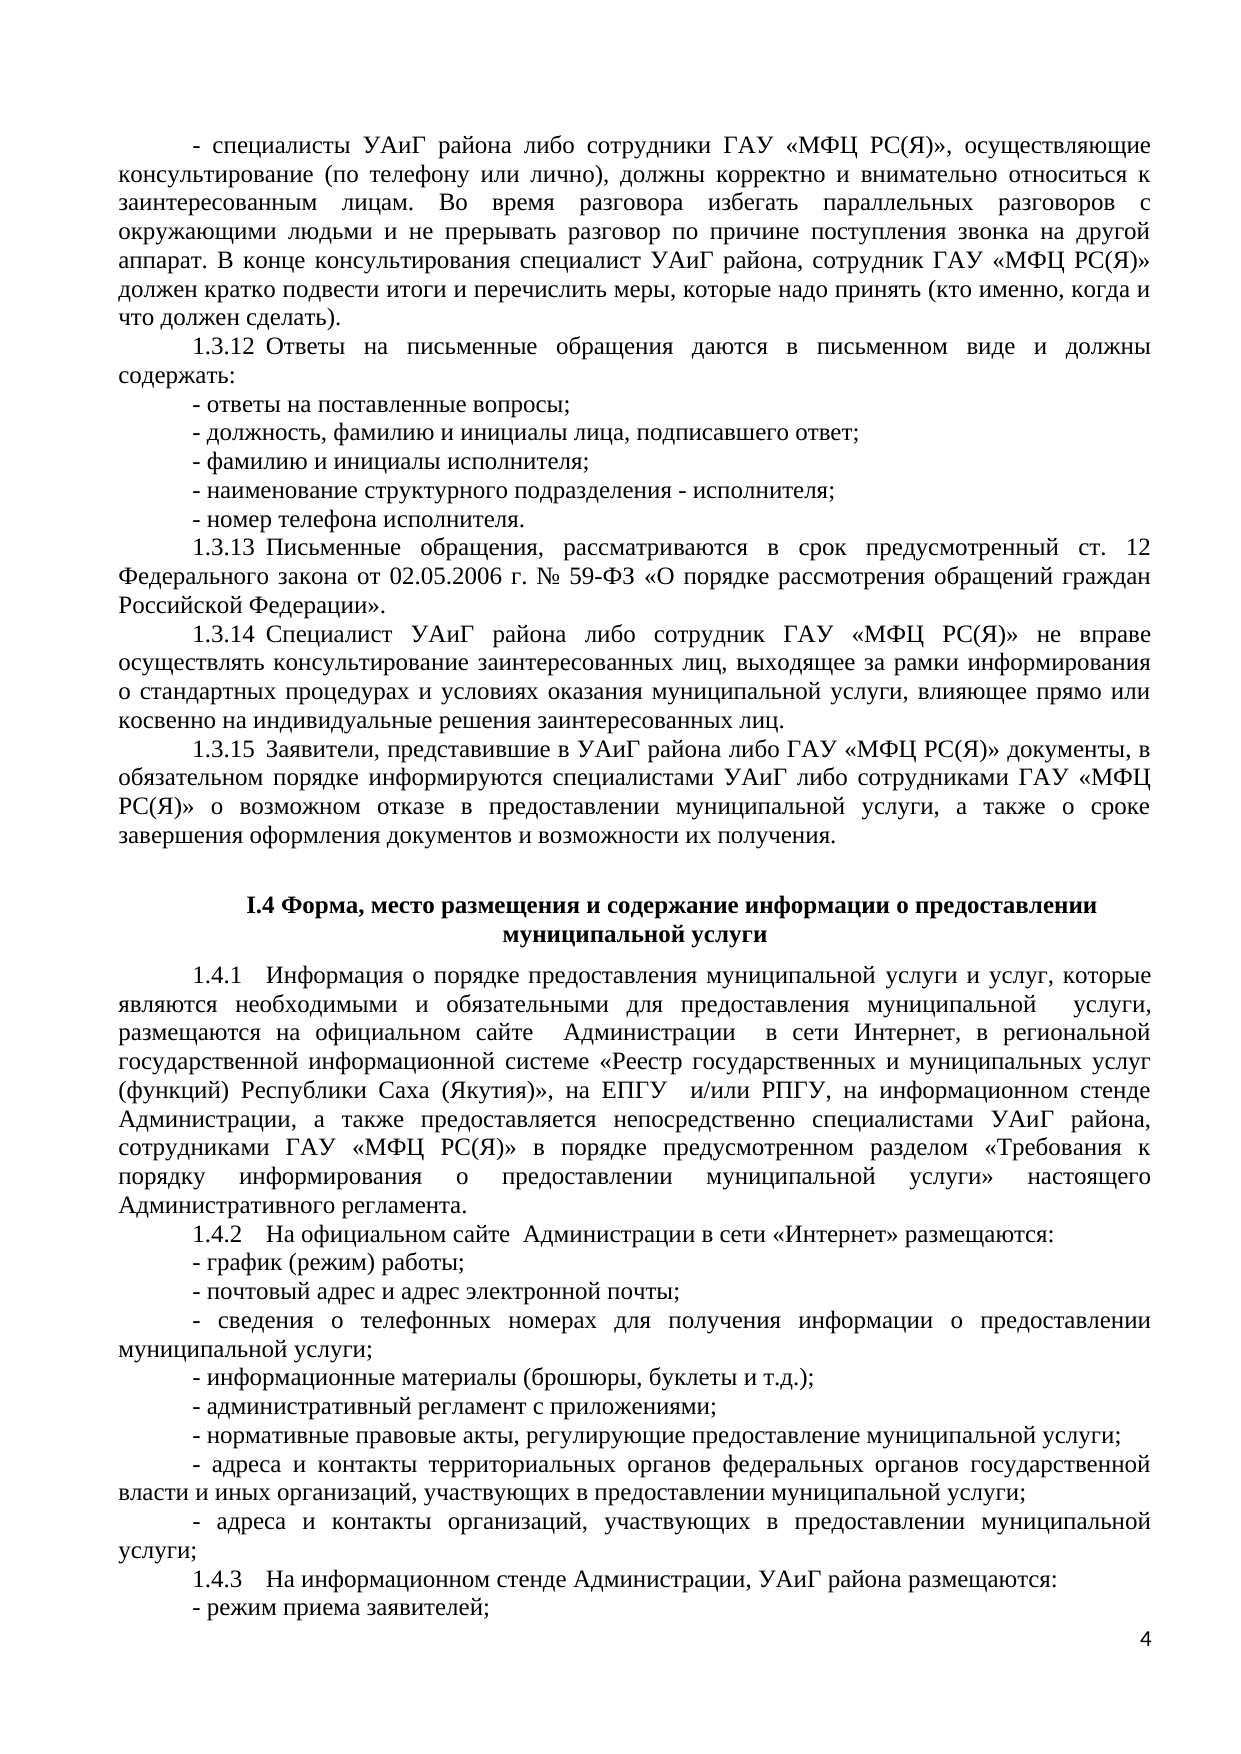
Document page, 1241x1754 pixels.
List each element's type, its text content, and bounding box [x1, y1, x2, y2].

text - нормативные правовые акты, регулирующие предоставление муниципальной услуги; [118, 1420, 1152, 1449]
text - адреса и контакты территориальных органов федеральных органов государственной власти и иных организаций, участвующих в предоставлении муниципальной услуги; [118, 1449, 1152, 1506]
list Письменные обращения, рассматриваются в срок предусмотренный ст. 12 Федерального закона от 02.05.2006 г. № 59-ФЗ «О порядке рассмотрения обращений граждан Российской Федерации». [118, 532, 1152, 619]
text - почтовый адрес и адрес электронной почты; [118, 1276, 1152, 1305]
text - сведения о телефонных номерах для получения информации о предоставлении муниципальной услуги; [118, 1305, 1152, 1362]
list На официальном сайте Администрации в сети «Интернет» размещаются: [118, 1219, 1152, 1247]
text - информационные материалы (брошюры, буклеты и т.д.); [118, 1362, 1152, 1391]
list Специалист УАиГ района либо сотрудник ГАУ «МФЦ РС(Я)» не вправе осуществлять консультирование заинтересованных лиц, выходящее за рамки информирования о стандартных процедурах и условиях оказания муниципальной услуги, влияющее прямо или косвенно на индивидуальные решения заинтересованных лиц. [118, 619, 1152, 734]
text - фамилию и инициалы исполнителя; [118, 446, 1152, 475]
text - ответы на поставленные вопросы; [118, 389, 1152, 417]
list Информация о порядке предоставления муниципальной услуги и услуг, которые являются необходимыми и обязательными для предоставления муниципальной услуги, размещаются на официальном сайте Администрации в сети Интернет, в региональной государственной информационной системе «Реестр государственных и муниципальных услуг (функций) Республики Саха (Якутия)», на ЕПГУ и/или РПГУ, на информационном стенде Администрации, а также предоставляется непосредственно специалистами УАиГ района, сотрудниками ГАУ «МФЦ РС(Я)» в порядке предусмотренном разделом «Требования к порядку информирования о предоставлении муниципальной услуги» настоящего Административного регламента. [118, 960, 1152, 1219]
text - административный регламент с приложениями; [118, 1391, 1152, 1420]
list На информационном стенде Администрации, УАиГ района размещаются: [118, 1564, 1152, 1592]
text - график (режим) работы; [118, 1247, 1152, 1276]
list Заявители, представившие в УАиГ района либо ГАУ «МФЦ РС(Я)» документы, в обязательном порядке информируются специалистами УАиГ либо сотрудниками ГАУ «МФЦ РС(Я)» о возможном отказе в предоставлении муниципальной услуги, а также о сроке завершения оформления документов и возможности их получения. [118, 734, 1152, 849]
text - должность, фамилию и инициалы лица, подписавшего ответ; [118, 417, 1152, 446]
list Ответы на письменные обращения даются в письменном виде и должны содержать: [118, 331, 1152, 389]
text - номер телефона исполнителя. [118, 504, 1152, 532]
text - режим приема заявителей; [118, 1592, 1152, 1621]
text - адреса и контакты организаций, участвующих в предоставлении муниципальной услуги; [118, 1506, 1152, 1564]
list Форма, место размещения и содержание информации о предоставлении муниципальной услуги [118, 890, 1152, 947]
text - специалисты УАиГ района либо сотрудники ГАУ «МФЦ РС(Я)», осуществляющие консультирование (по телефону или лично), должны корректно и внимательно относиться к заинтересованным лицам. Во время разговора избегать параллельных разговоров с окружающими людьми и не прерывать разговор по причине поступления звонка на другой аппарат. В конце консультирования специалист УАиГ района, сотрудник ГАУ «МФЦ РС(Я)» должен кратко подвести итоги и перечислить меры, которые надо принять (кто именно, когда и что должен сделать). [118, 130, 1152, 331]
text - наименование структурного подразделения - исполнителя; [118, 475, 1152, 504]
